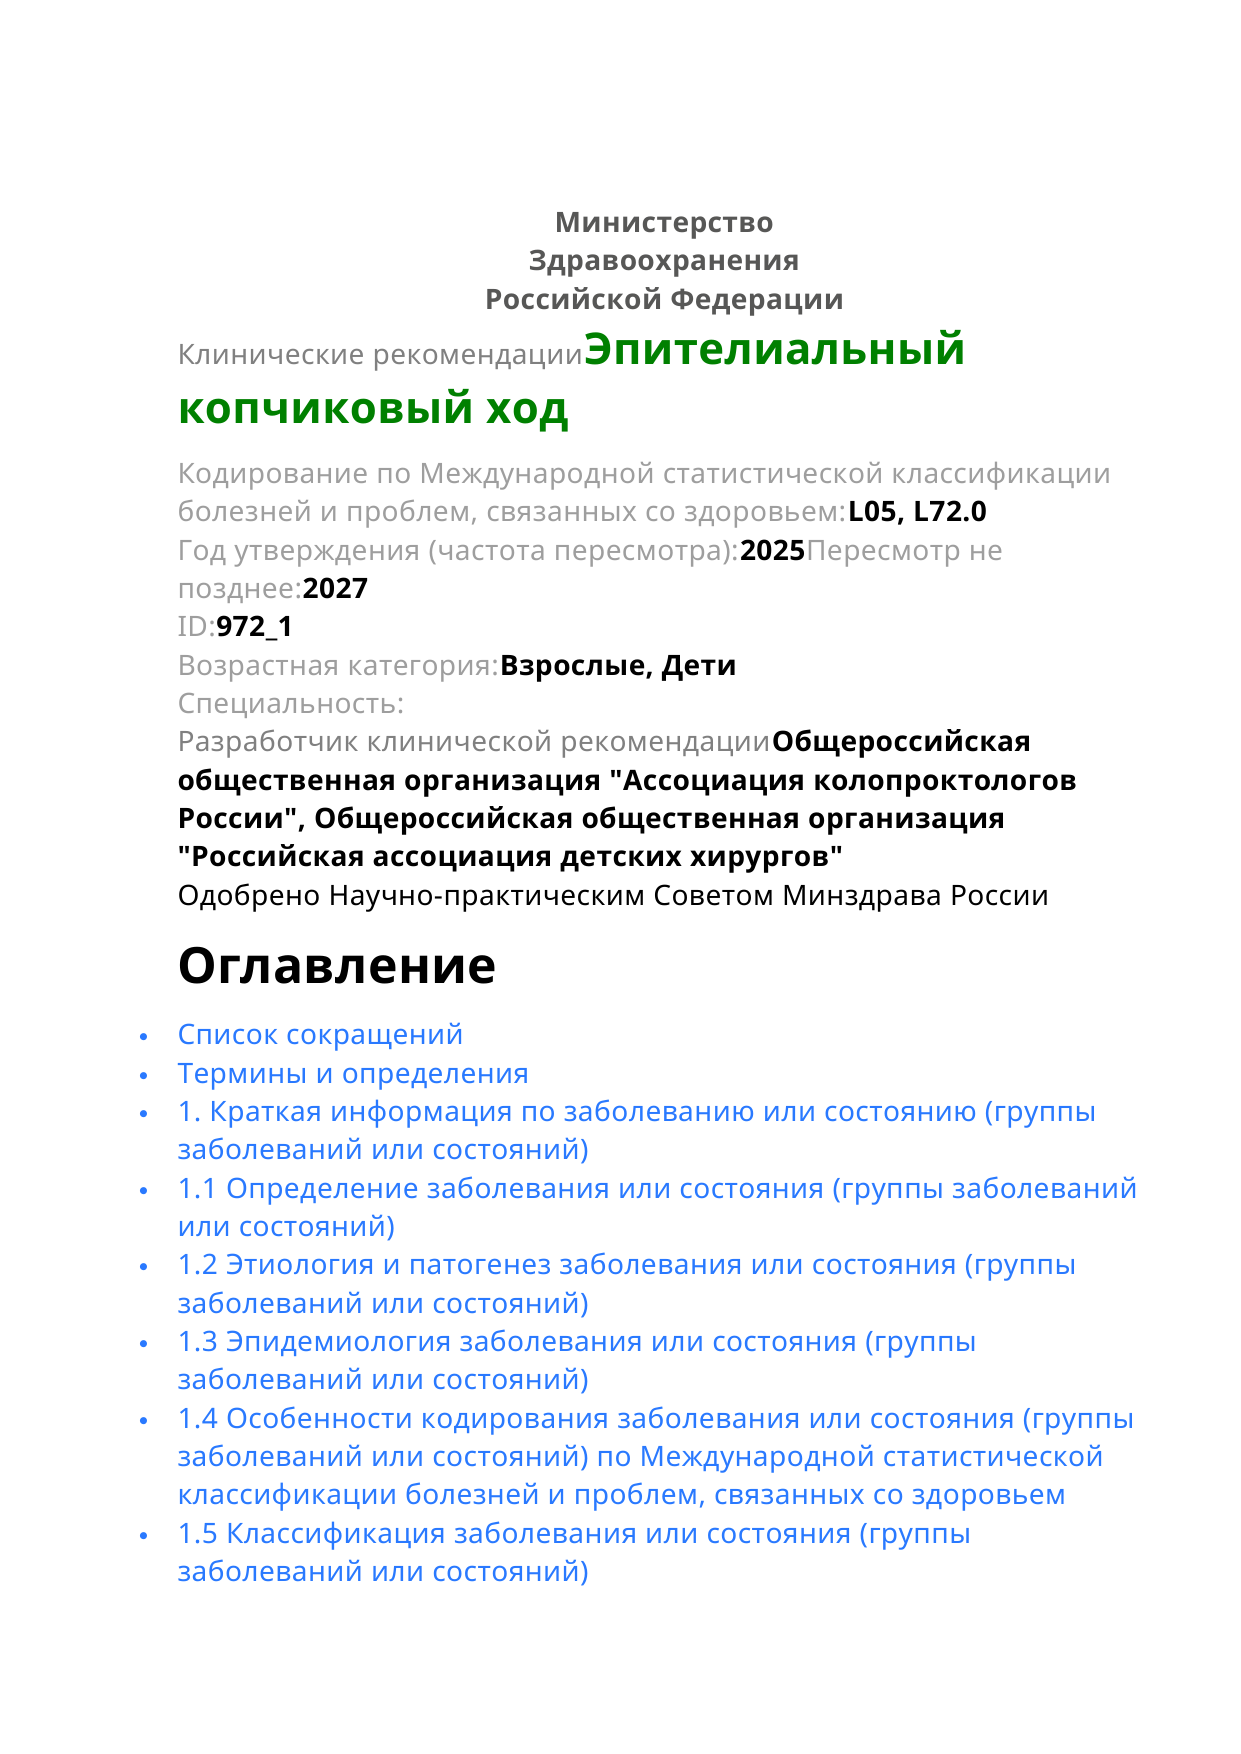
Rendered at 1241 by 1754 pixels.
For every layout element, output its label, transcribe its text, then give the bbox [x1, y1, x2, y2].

list 1.2 Этиология и патогенез заболевания или состояния (группы заболеваний или состояний) [140, 1244, 1152, 1321]
text Кодирование по Международной статистической классификации болезней и проблем, связанных со здоровьем:L05, L72.0 [177, 453, 1152, 530]
list 1.3 Эпидемиология заболевания или состояния (группы заболеваний или состояний) [140, 1321, 1152, 1398]
list 1. Краткая информация по заболеванию или состоянию (группы заболеваний или состояний) [140, 1091, 1152, 1168]
list 1.5 Классификация заболевания или состояния (группы заболеваний или состояний) [140, 1513, 1152, 1589]
text Разработчик клинической рекомендацииОбщероссийская общественная организация "Ассоциация колопроктологов России", Общероссийская общественная организация "Российская ассоциация детских хирургов" [177, 721, 1152, 875]
list 1.4 Особенности кодирования заболевания или состояния (группы заболеваний или состояний) по Международной статистической классификации болезней и проблем, связанных со здоровьем [140, 1398, 1152, 1513]
text Клинические рекомендацииЭпителиальный копчиковый ход [177, 317, 1152, 436]
text Одобрено Научно-практическим Советом Минздрава России [177, 875, 1152, 913]
text Год утверждения (частота пересмотра):2025Пересмотр не позднее:2027 [177, 530, 1152, 606]
text Оглавление [177, 930, 1152, 998]
list 1.1 Определение заболевания или состояния (группы заболеваний или состояний) [140, 1168, 1152, 1244]
text Возрастная категория:Взрослые, Дети [177, 645, 1152, 683]
list Список сокращений [140, 1014, 1152, 1053]
list Термины и определения [140, 1053, 1152, 1091]
text Специальность: [177, 683, 1152, 721]
text Министерство Здравоохранения Российской Федерации [177, 202, 1152, 317]
text ID:972_1 [177, 606, 1152, 645]
